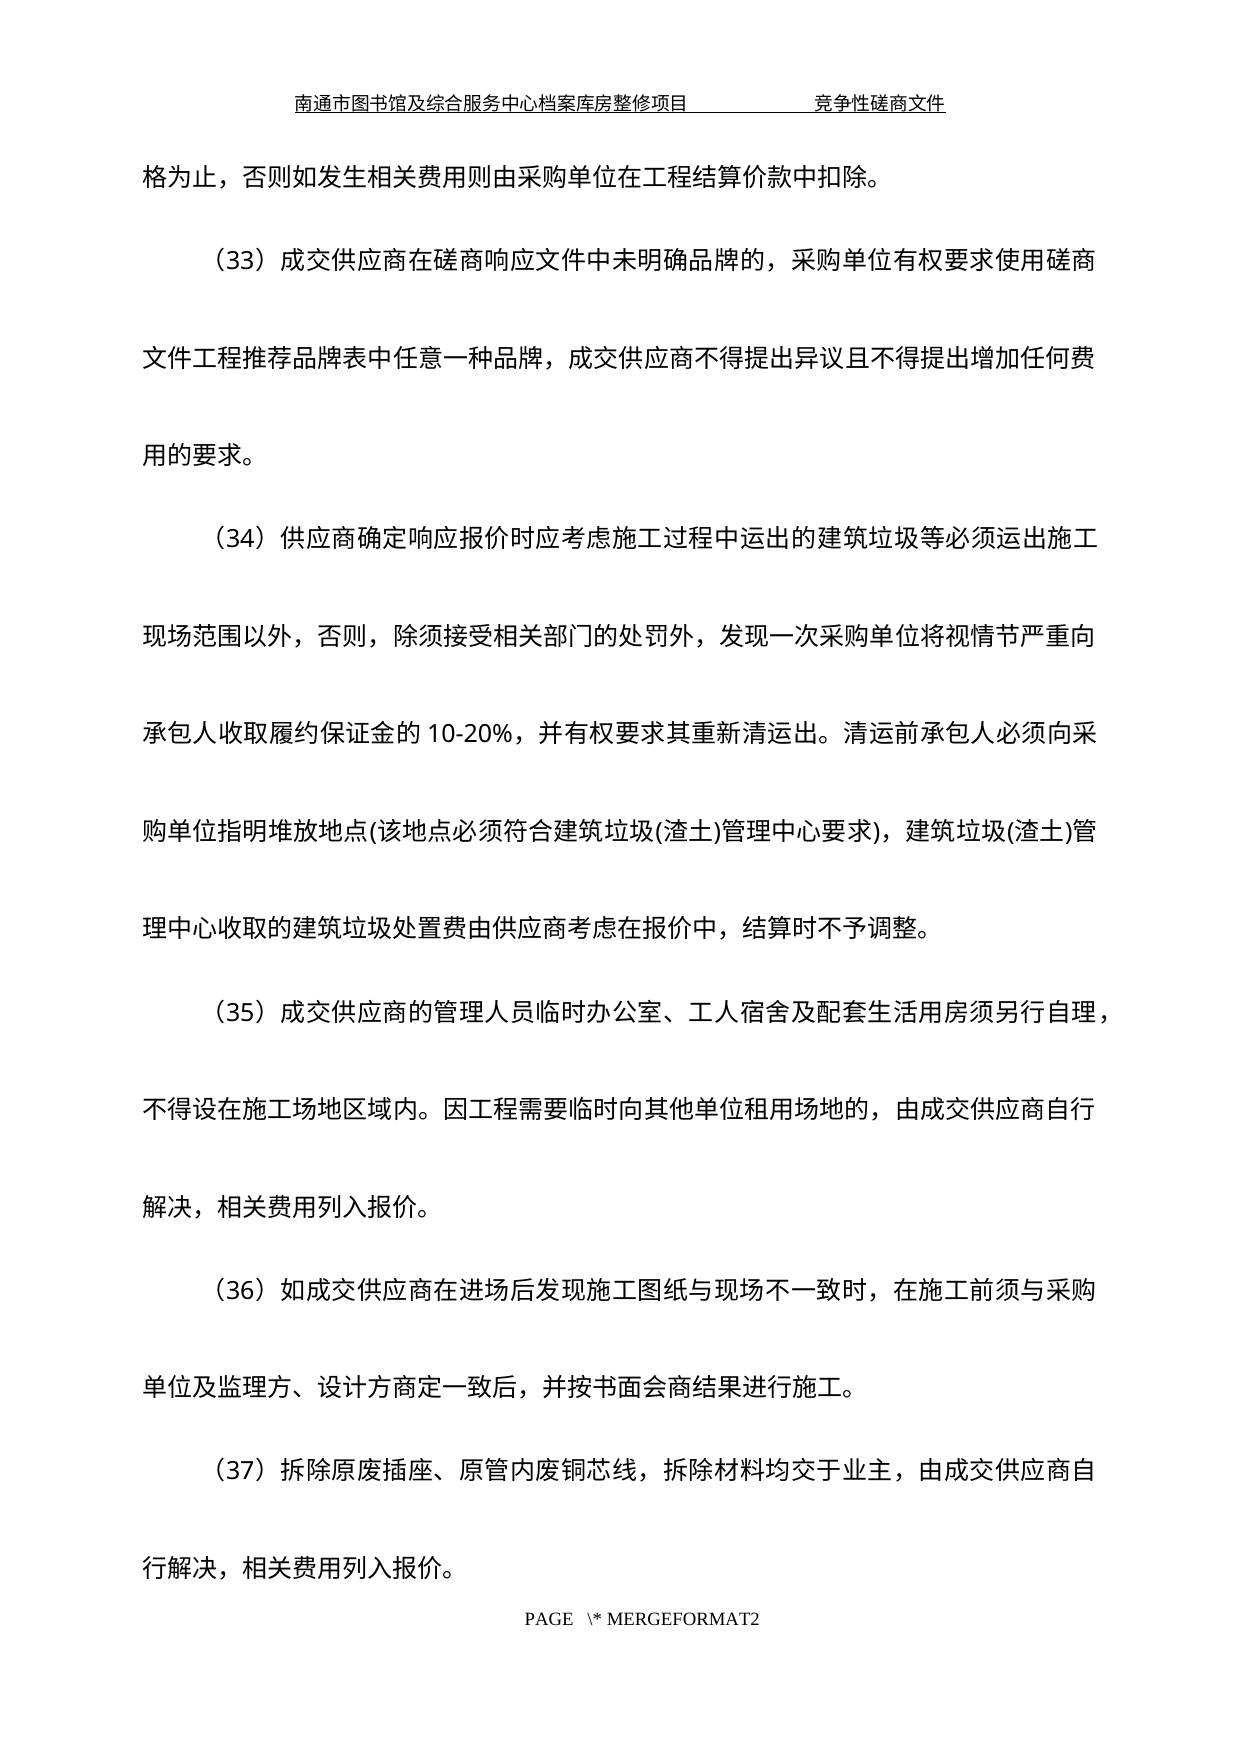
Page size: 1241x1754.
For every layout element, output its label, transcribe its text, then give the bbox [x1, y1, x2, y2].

text （37）拆除原废插座、原管内废铜芯线，拆除材料均交于业主，由成交供应商自行解决，相关费用列入报价。 [142, 1436, 1098, 1599]
text （33）成交供应商在磋商响应文件中未明确品牌的，采购单位有权要求使用磋商文件工程推荐品牌表中任意一种品牌，成交供应商不得提出异议且不得提出增加任何费用的要求。 [142, 226, 1098, 486]
text （34）供应商确定响应报价时应考虑施工过程中运出的建筑垃圾等必须运出施工现场范围以外，否则，除须接受相关部门的处罚外，发现一次采购单位将视情节严重向承包人收取履约保证金的10-20%，并有权要求其重新清运出。清运前承包人必须向采购单位指明堆放地点(该地点必须符合建筑垃圾(渣土)管理中心要求)，建筑垃圾(渣土)管理中心收取的建筑垃圾处置费由供应商考虑在报价中，结算时不予调整。 [142, 504, 1098, 959]
text （36）如成交供应商在进场后发现施工图纸与现场不一致时，在施工前须与采购单位及监理方、设计方商定一致后，并按书面会商结果进行施工。 [142, 1256, 1098, 1418]
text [142, 143, 1098, 208]
text （35）成交供应商的管理人员临时办公室、工人宿舍及配套生活用房须另行自理，不得设在施工场地区域内。因工程需要临时向其他单位租用场地的，由成交供应商自行解决，相关费用列入报价。 [142, 978, 1098, 1238]
